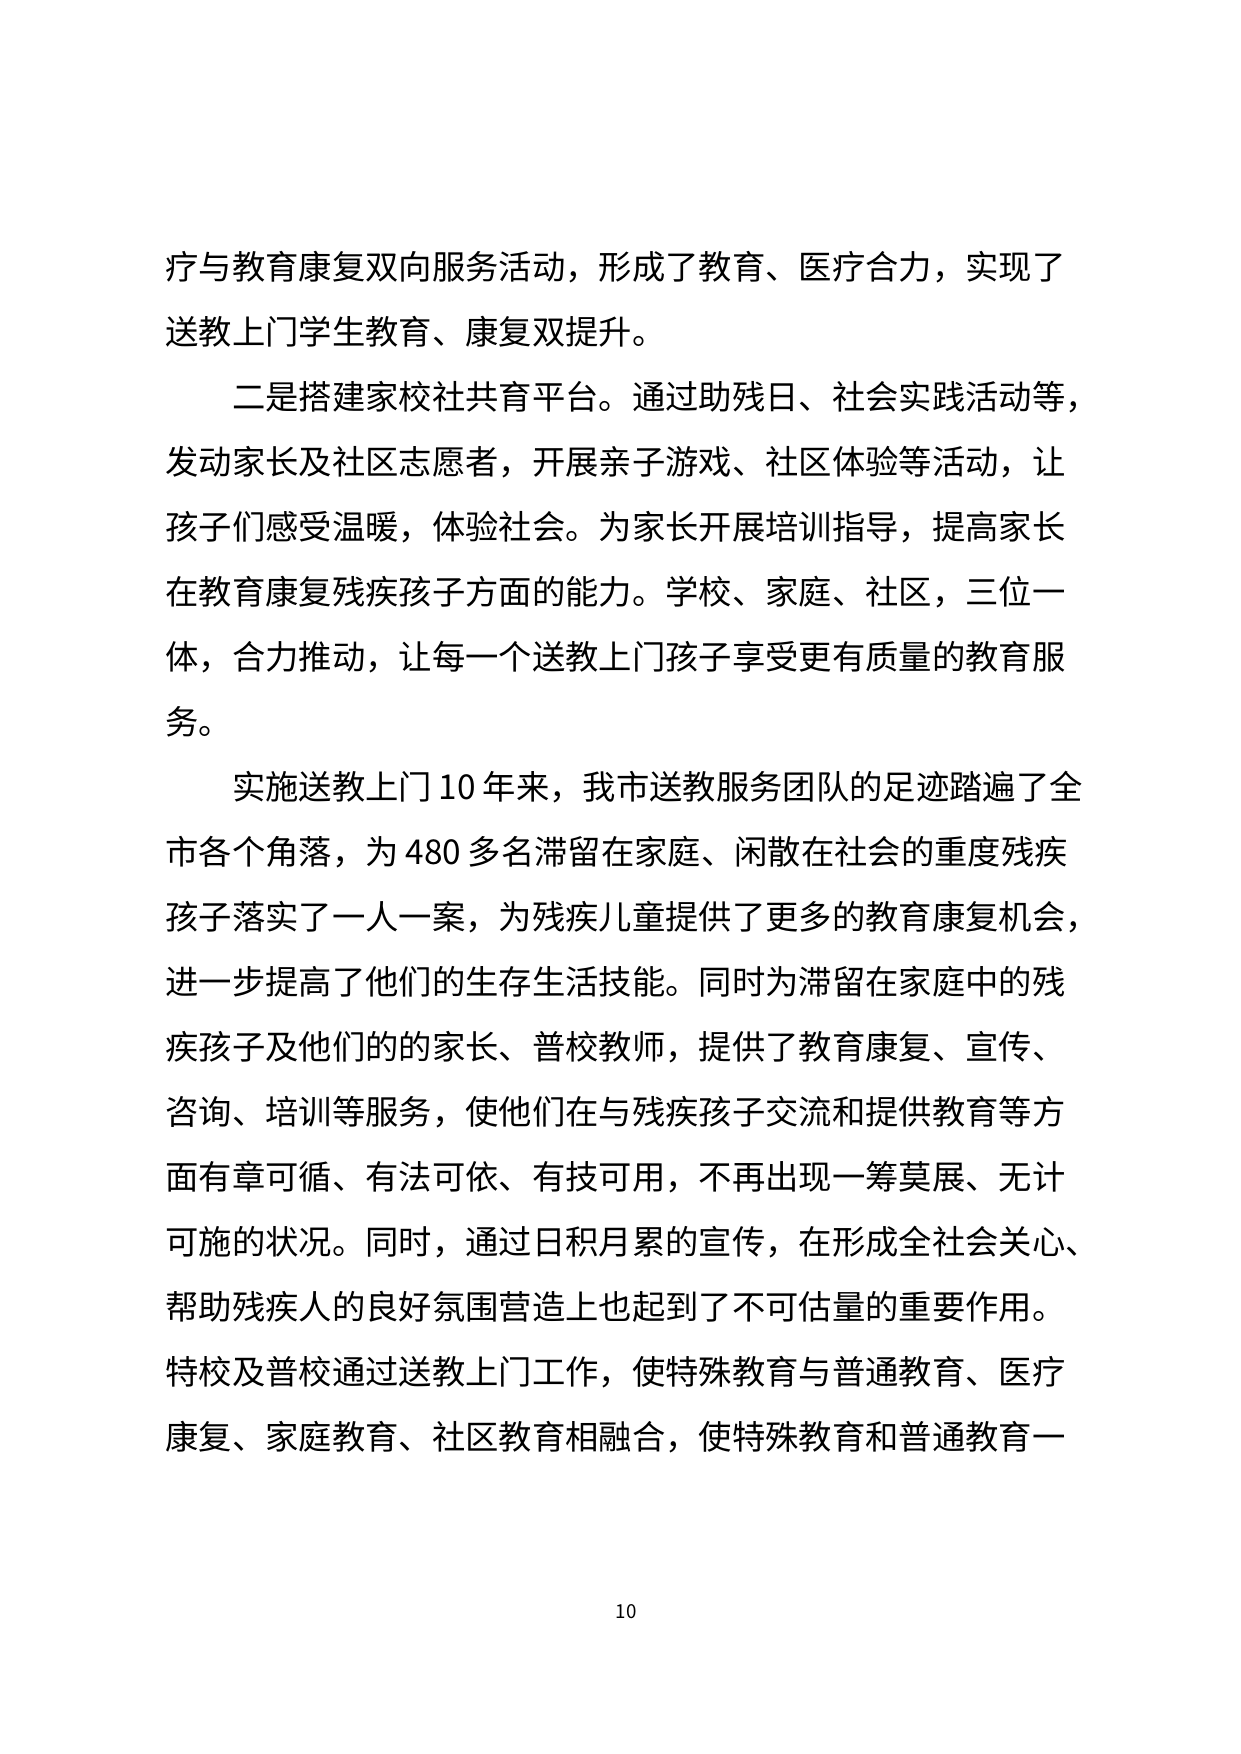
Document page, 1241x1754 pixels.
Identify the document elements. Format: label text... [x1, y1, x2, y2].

text 二是搭建家校社共育平台。通过助残日、社会实践活动等，发动家长及社区志愿者，开展亲子游戏、社区体验等活动，让孩子们感受温暖，体验社会。为家长开展培训指导，提高家长在教育康复残疾孩子方面的能力。学校、家庭、社区，三位一体，合力推动，让每一个送教上门孩子享受更有质量的教育服务。 [165, 363, 1087, 753]
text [165, 753, 1087, 1468]
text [165, 233, 1087, 363]
